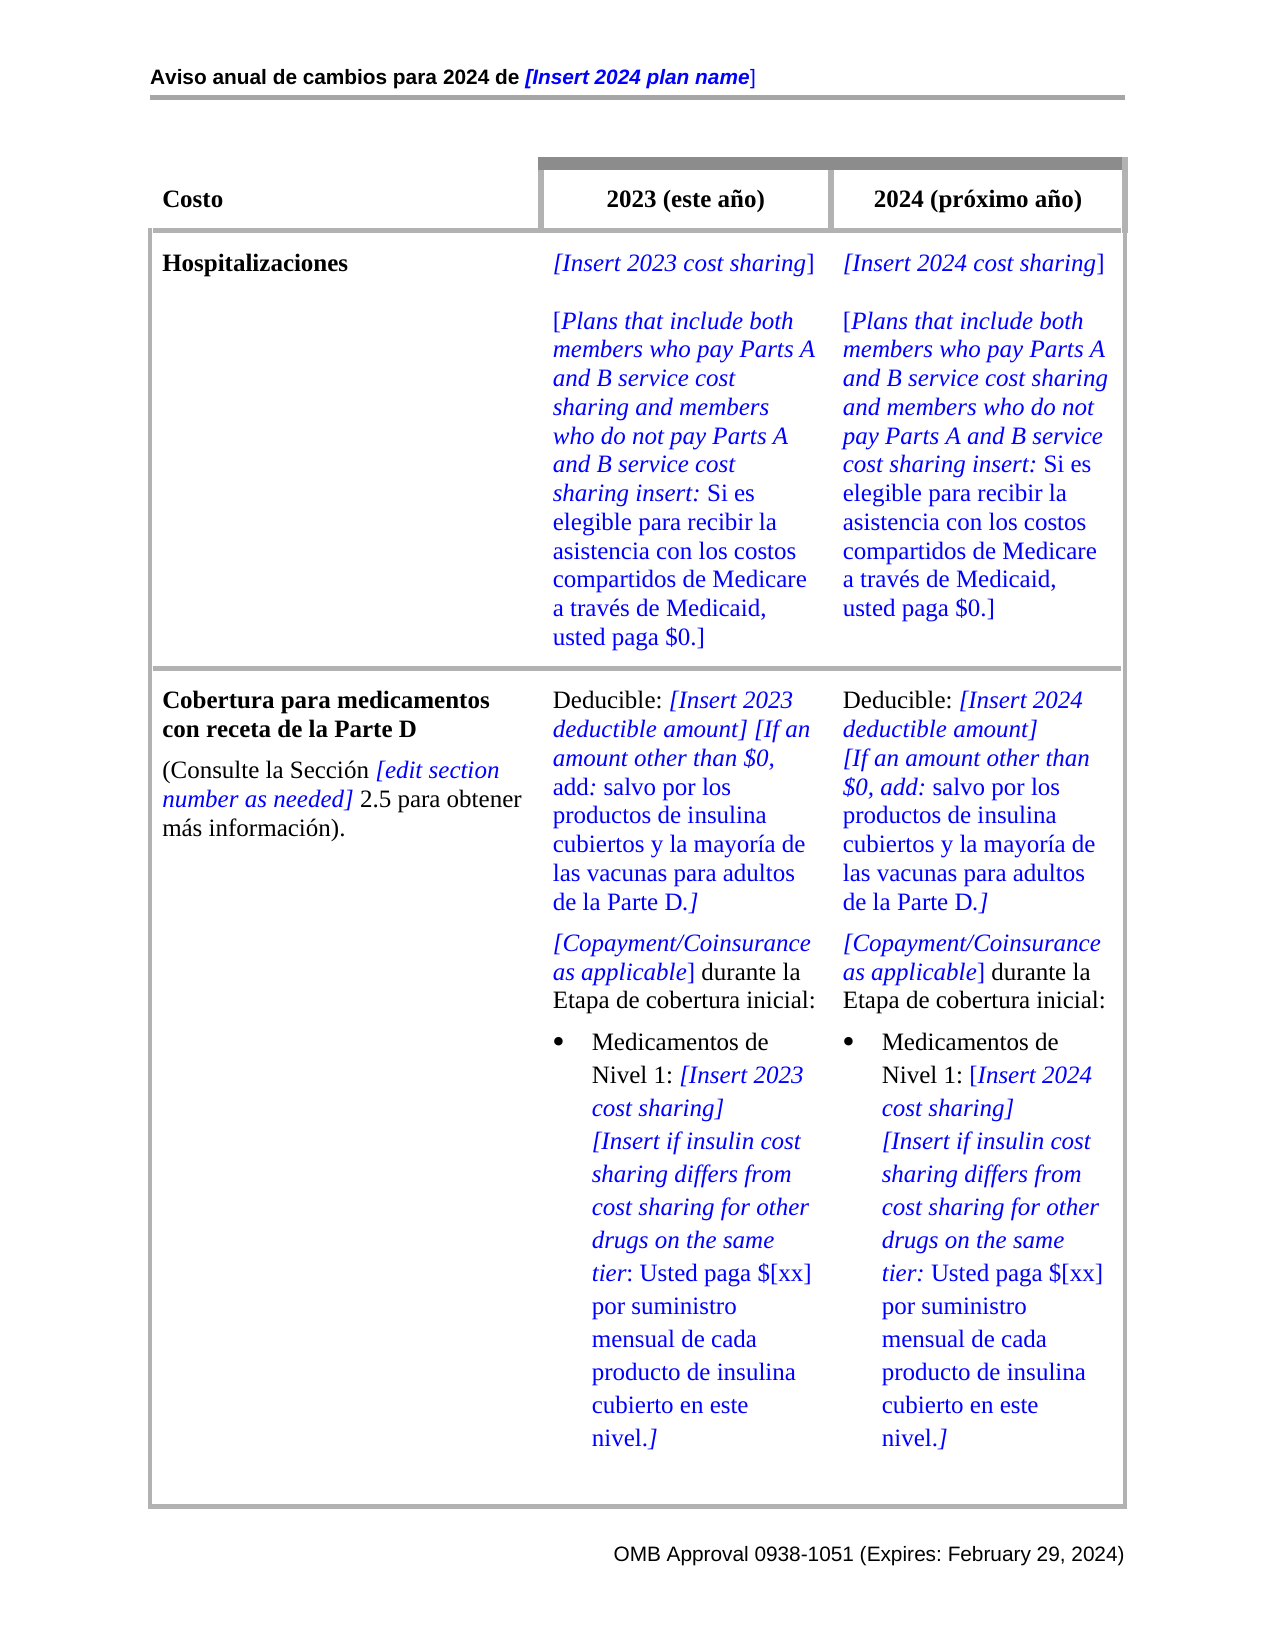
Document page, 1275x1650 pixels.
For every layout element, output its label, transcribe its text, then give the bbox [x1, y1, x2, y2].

table_cell Hospitalizaciones [152, 229, 541, 666]
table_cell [831, 666, 1123, 1504]
table_cell [Insert 2023 cost sharing] [Plans that include both members who pay Parts A and B service cost sharing and members who do not pay Parts A and B service cost sharing insert: Si es elegible para recibir la asistencia con los costos compartidos de Medicare a través de Medicaid, usted paga $0.] [541, 233, 831, 666]
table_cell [541, 671, 831, 1504]
table_header Costo [150, 157, 538, 228]
table_header 2023 (este año) [544, 170, 828, 228]
table_header 2024 (próximo año) [834, 170, 1122, 228]
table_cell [152, 667, 541, 1504]
table_cell [Insert 2024 cost sharing] [Plans that include both members who pay Parts A and B service cost sharing and members who do not pay Parts A and B service cost sharing insert: Si es elegible para recibir la asistencia con los costos compartidos de Medicare a través de Medicaid, usted paga $0.] [831, 228, 1123, 666]
